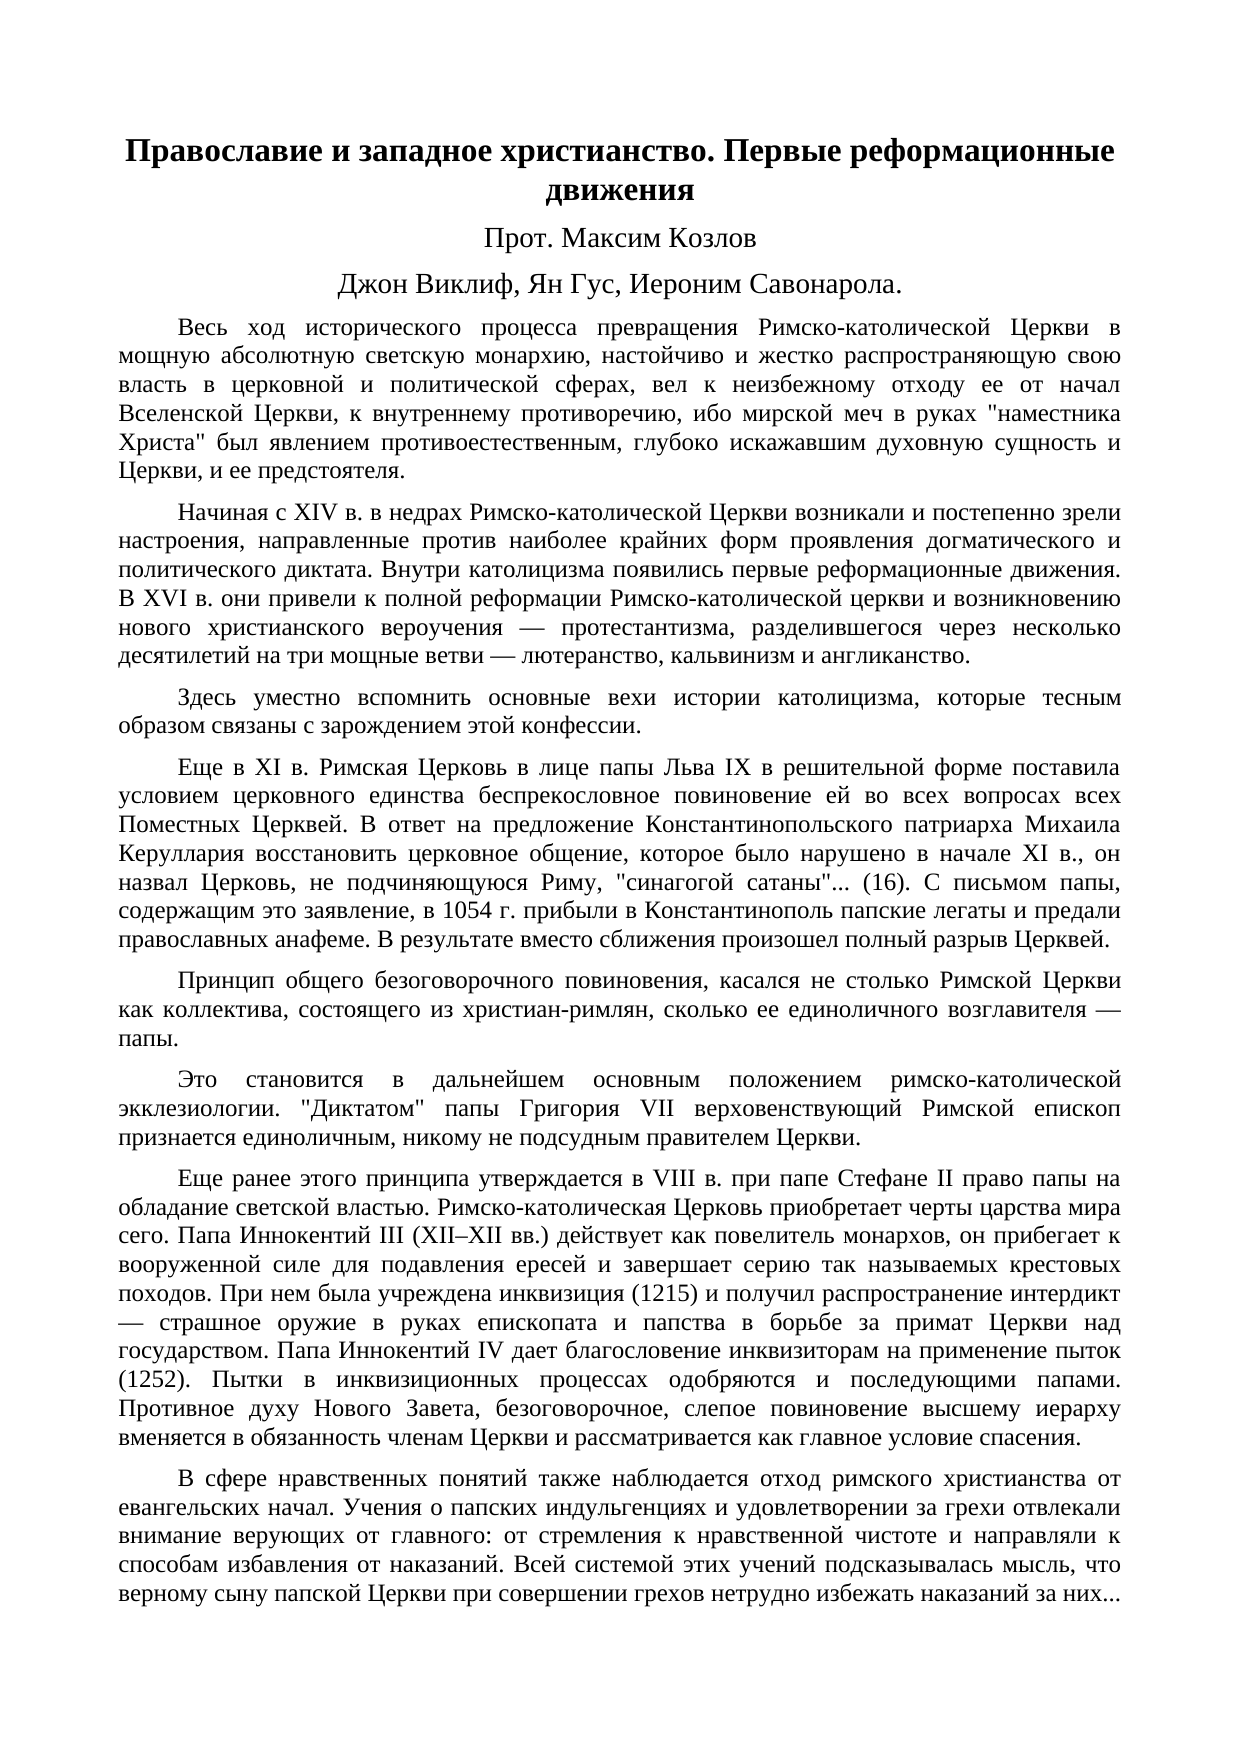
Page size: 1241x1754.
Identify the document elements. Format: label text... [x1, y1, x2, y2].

text Принцип общего безоговорочного повиновения, касался не столько Римской Церкви как коллектива, состоящего из христиан-римлян, сколько ее единоличного возглавителя — папы. [118, 966, 1122, 1052]
text Еще в XI в. Римская Церковь в лице папы Льва IX в решительной форме поставила условием церковного единства беспрекословное повиновение ей во всех вопросах всех Поместных Церквей. В ответ на предложение Константинопольского патриарха Михаила Керуллария восстановить церковное общение, которое было нарушено в начале XI в., он назвал Церковь, не подчиняющуюся Риму, "синагогой сатаны"... (16). С письмом папы, содержащим это заявление, в 1054 г. прибыли в Константинополь папские легаты и предали православных анафеме. В результате вместо сближения произошел полный разрыв Церквей. [118, 752, 1122, 953]
text Прот. Максим Козлов [118, 220, 1122, 253]
text Еще ранее этого принципа утверждается в VIII в. при папе Стефане II право папы на обладание светской властью. Римско-католическая Церковь приобретает черты царства мира сего. Папа Иннокентий III (XII–XII вв.) действует как повелитель монархов, он прибегает к вооруженной силе для подавления ересей и завершает серию так называемых крестовых походов. При нем была учреждена инквизиция (1215) и получил распространение интердикт — страшное оружие в руках епископата и папства в борьбе за примат Церкви над государством. Папа Иннокентий IV дает благословение инквизиторам на применение пыток (1252). Пытки в инквизиционных процессах одобряются и последующими папами. Противное духу Нового Завета, безоговорочное, слепое повиновение высшему иерарху вменяется в обязанность членам Церкви и рассматривается как главное условие спасения. [118, 1163, 1122, 1451]
text Джон Виклиф, Ян Гус, Иероним Савонарола. [118, 266, 1122, 299]
text Здесь уместно вспомнить основные вехи истории католицизма, которые тесным образом связаны с зарождением этой конфессии. [118, 682, 1122, 739]
text Это становится в дальнейшем основным положением римско-католической экклезиологии. "Диктатом" папы Григория VII верховенствующий Римской епископ признается единоличным, никому не подсудным правителем Церкви. [118, 1064, 1122, 1151]
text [118, 1463, 1122, 1607]
text Начиная с XIV в. в недрах Римско-католической Церкви возникали и постепенно зрели настроения, направленные против наиболее крайних форм проявления догматического и политического диктата. Внутри католицизма появились первые реформационные движения. В XVI в. они привели к полной реформации Римско-католической церкви и возникновению нового христианского вероучения — протестантизма, разделившегося через несколько десятилетий на три мощные ветви — лютеранство, кальвинизм и англиканство. [118, 497, 1122, 669]
text Весь ход исторического процесса превращения Римско-католической Церкви в мощную абсолютную светскую монархию, настойчиво и жестко распространяющую свою власть в церковной и политической сферах, вел к неизбежному отходу ее от начал Вселенской Церкви, к внутреннему противоречию, ибо мирской меч в руках "наместника Христа" был явлением противоестественным, глубоко искажавшим духовную сущность и Церкви, и ее предстоятеля. [118, 312, 1122, 484]
text Православие и западное христианство. Первые реформационные движения [118, 131, 1122, 207]
